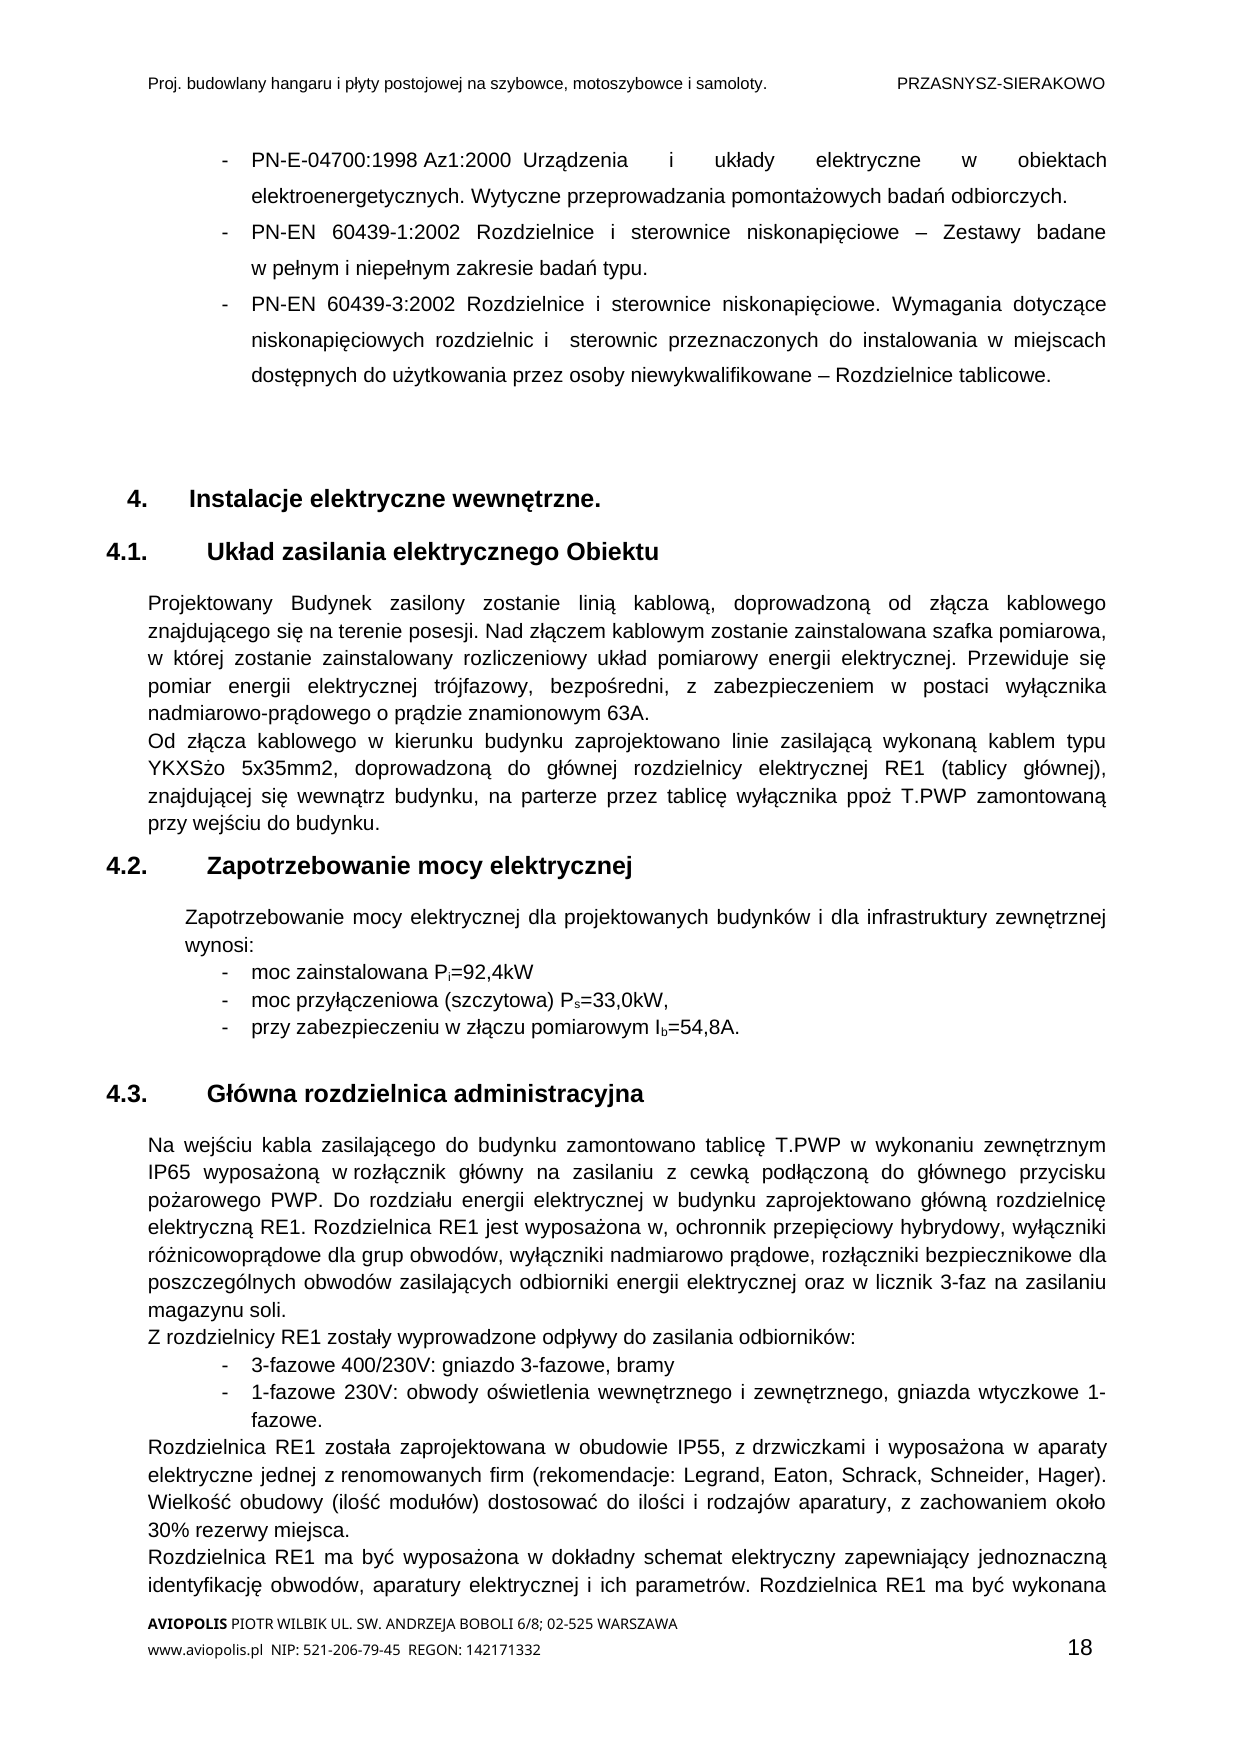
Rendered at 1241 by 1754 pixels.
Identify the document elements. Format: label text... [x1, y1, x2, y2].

list moc zainstalowana Pi=92,4kW [221, 960, 1107, 984]
list 1-fazowe 230V: obwody oświetlenia wewnętrznego i zewnętrznego, gniazda wtyczkowe 1-fazowe. [221, 1380, 1107, 1432]
subtitle Zapotrzebowanie mocy elektrycznej [148, 851, 1107, 880]
text Rozdzielnica RE1 została zaprojektowana w obudowie IP55, z drzwiczkami i wyposażona w aparaty elektryczne jednej z renomowanych firm (rekomendacje: Legrand, Eaton, Schrack, Schneider, Hager). Wielkość obudowy (ilość modułów) dostosować do ilości i rodzajów aparatury, z zachowaniem około 30% rezerwy miejsca. [148, 1435, 1107, 1542]
text Projektowany Budynek zasilony zostanie linią kablową, doprowadzoną od złącza kablowego znajdującego się na terenie posesji. Nad złączem kablowym zostanie zainstalowana szafka pomiarowa, w której zostanie zainstalowany rozliczeniowy układ pomiarowy energii elektrycznej. Przewiduje się pomiar energii elektrycznej trójfazowy, bezpośredni, z zabezpieczeniem w postaci wyłącznika nadmiarowo-prądowego o prądzie znamionowym 63A. [148, 591, 1107, 725]
text Od złącza kablowego w kierunku budynku zaprojektowano linie zasilającą wykonaną kablem typu YKXSżo 5x35mm2, doprowadzoną do głównej rozdzielnicy elektrycznej RE1 (tablicy głównej), znajdującej się wewnątrz budynku, na parterze przez tablicę wyłącznika ppoż T.PWP zamontowaną przy wejściu do budynku. [148, 729, 1107, 835]
subtitle Układ zasilania elektrycznego Obiektu [148, 537, 1107, 566]
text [148, 1545, 1107, 1597]
list moc przyłączeniowa (szczytowa) Ps=33,0kW, [221, 987, 1107, 1011]
list Zapotrzebowanie mocy elektrycznej dla projektowanych budynków i dla infrastruktury zewnętrznej wynosi: [185, 905, 1107, 956]
list PN-EN 60439-1:2002 Rozdzielnice i sterownice niskonapięciowe – Zestawy badane w pełnym i niepełnym zakresie badań typu. [221, 219, 1107, 279]
list 3-fazowe 400/230V: gniazdo 3-fazowe, bramy [221, 1353, 1107, 1377]
subtitle Instalacje elektryczne wewnętrzne. [148, 484, 1107, 512]
list przy zabezpieczeniu w złączu pomiarowym Ib=54,8A. [221, 1015, 1107, 1039]
text Na wejściu kabla zasilającego do budynku zamontowano tablicę T.PWP w wykonaniu zewnętrznym IP65 wyposażoną w rozłącznik główny na zasilaniu z cewką podłączoną do głównego przycisku pożarowego PWP. Do rozdziału energii elektrycznej w budynku zaprojektowano główną rozdzielnicę elektryczną RE1. Rozdzielnica RE1 jest wyposażona w, ochronnik przepięciowy hybrydowy, wyłączniki różnicowoprądowe dla grup obwodów, wyłączniki nadmiarowo prądowe, rozłączniki bezpiecznikowe dla poszczególnych obwodów zasilających odbiorniki energii elektrycznej oraz w licznik 3-faz na zasilaniu magazynu soli. [148, 1133, 1107, 1322]
text Z rozdzielnicy RE1 zostały wyprowadzone odpływy do zasilania odbiorników: [148, 1325, 1107, 1349]
list PN-E-04700:1998 Az1:2000 Urządzenia i układy elektryczne w obiektach elektroenergetycznych. Wytyczne przeprowadzania pomontażowych badań odbiorczych. [221, 148, 1107, 208]
subtitle Główna rozdzielnica administracyjna [148, 1079, 1107, 1108]
list PN-EN 60439-3:2002 Rozdzielnice i sterownice niskonapięciowe. Wymagania dotyczące niskonapięciowych rozdzielnic i sterownic przeznaczonych do instalowania w miejscach dostępnych do użytkowania przez osoby niewykwalifikowane – Rozdzielnice tablicowe. [221, 291, 1107, 387]
